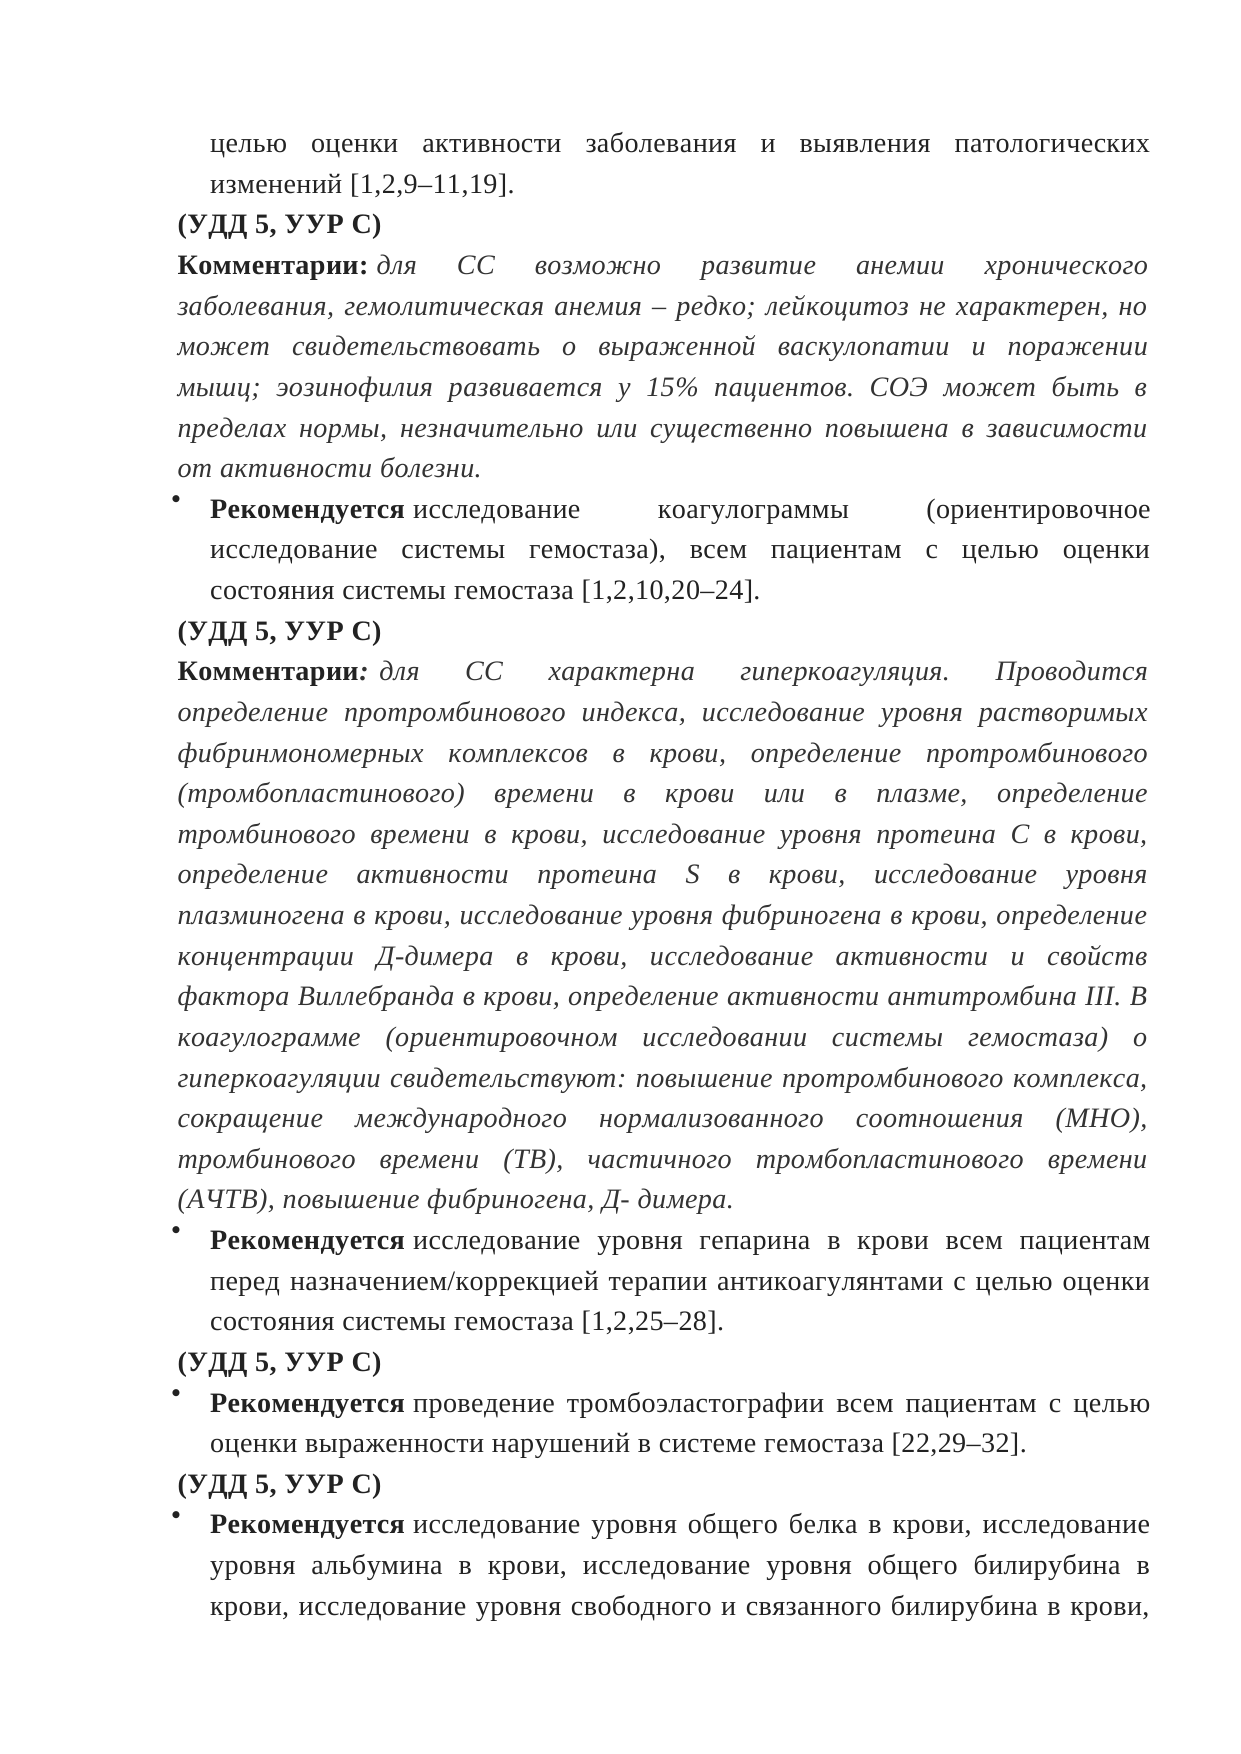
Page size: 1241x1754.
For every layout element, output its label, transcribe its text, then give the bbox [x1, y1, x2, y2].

text (УДД 5, УУР С) [177, 1459, 1152, 1499]
list Рекомендуется проведение тромбоэластографии всем пациентам с целью оценки выраженности нарушений в системе гемостаза [22,29–32]. [172, 1377, 1152, 1459]
list Рекомендуется исследование коагулограммы (ориентировочное исследование системы гемостаза), всем пациентам с целью оценки состояния системы гемостаза [1,2,10,20–24]. [172, 484, 1152, 606]
text (УДД 5, УУР С) [177, 1337, 1152, 1377]
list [172, 1499, 1152, 1621]
list Рекомендуется исследование уровня гепарина в крови всем пациентам перед назначением/коррекцией терапии антикоагулянтами с целью оценки состояния системы гемостаза [1,2,25–28]. [172, 1215, 1152, 1337]
text (УДД 5, УУР С) [177, 606, 1152, 646]
text Комментарии: для СС возможно развитие анемии хронического заболевания, гемолитическая анемия – редко; лейкоцитоз не характерен, но может свидетельствовать о выраженной васкулопатии и поражении мышц; эозинофилия развивается у 15% пациентов. СОЭ может быть в пределах нормы, незначительно или существенно повышена в зависимости от активности болезни. [177, 240, 1152, 484]
text Комментарии: для СС характерна гиперкоагуляция. Проводится определение протромбинового индекса, исследование уровня растворимых фибринмономерных комплексов в крови, определение протромбинового (тромбопластинового) времени в крови или в плазме, определение тромбинового времени в крови, исследование уровня протеина C в крови, определение активности протеина S в крови, исследование уровня плазминогена в крови, исследование уровня фибриногена в крови, определение концентрации Д-димера в крови, исследование активности и свойств фактора Виллебранда в крови, определение активности антитромбина III. В коагулограмме (ориентировочном исследовании системы гемостаза) о гиперкоагуляции свидетельствуют: повышение протромбинового комплекса, сокращение международного нормализованного соотношения (МНО), тромбинового времени (ТВ), частичного тромбопластинового времени (АЧТВ), повышение фибриногена, Д- димера. [177, 646, 1152, 1215]
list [172, 118, 1152, 199]
text (УДД 5, УУР С) [177, 199, 1152, 240]
